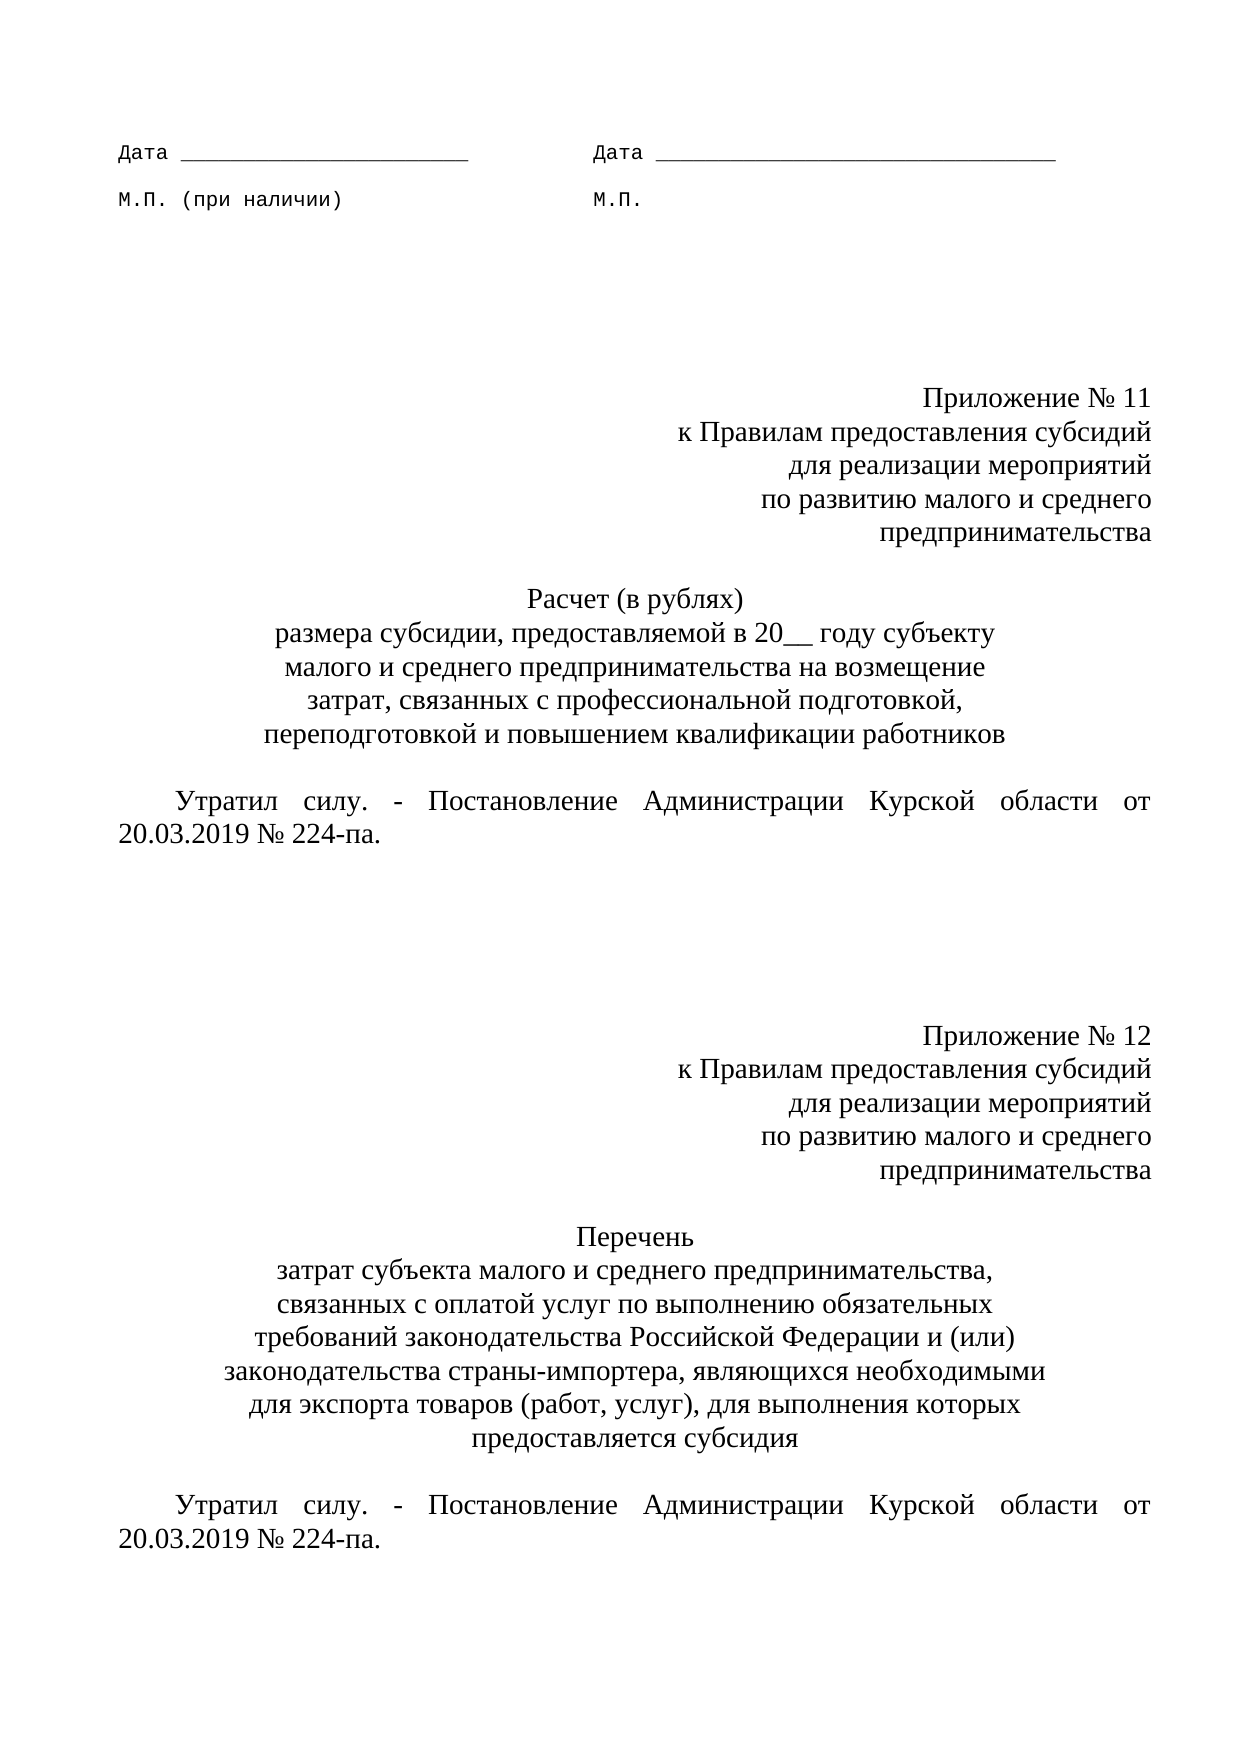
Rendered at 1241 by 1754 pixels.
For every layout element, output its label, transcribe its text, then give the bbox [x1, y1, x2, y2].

text к Правилам предоставления субсидий [118, 1051, 1152, 1085]
text размера субсидии, предоставляемой в 20__ году субъекту [118, 615, 1152, 649]
text для реализации мероприятий [118, 447, 1152, 481]
text переподготовкой и повышением квалификации работников [118, 716, 1152, 749]
text Расчет (в рублях) [118, 582, 1152, 615]
text предпринимательства [118, 1152, 1152, 1185]
title затрат субъекта малого и среднего предпринимательства, [118, 1252, 1152, 1286]
text малого и среднего предпринимательства на возмещение [118, 649, 1152, 682]
text Утратил силу. - Постановление Администрации Курской области от 20.03.2019 № 224-па. [118, 1487, 1152, 1554]
title Перечень [118, 1219, 1152, 1252]
title предоставляется субсидия [118, 1420, 1152, 1454]
text для реализации мероприятий [118, 1085, 1152, 1118]
text М.П. (при наличии) М.П. [118, 189, 1152, 213]
text Утратил силу. - Постановление Администрации Курской области от 20.03.2019 № 224-па. [118, 783, 1152, 850]
text по развитию малого и среднего [118, 1118, 1152, 1152]
text предпринимательства [118, 514, 1152, 548]
title для экспорта товаров (работ, услуг), для выполнения которых [118, 1387, 1152, 1420]
title требований законодательства Российской Федерации и (или) [118, 1319, 1152, 1353]
text к Правилам предоставления субсидий [118, 414, 1152, 447]
text Приложение № 12 [118, 1018, 1152, 1051]
title связанных с оплатой услуг по выполнению обязательных [118, 1286, 1152, 1319]
text затрат, связанных с профессиональной подготовкой, [118, 682, 1152, 716]
text Приложение № 11 [118, 380, 1152, 414]
text Дата _______________________ Дата ________________________________ [118, 142, 1152, 165]
text по развитию малого и среднего [118, 481, 1152, 514]
title законодательства страны-импортера, являющихся необходимыми [118, 1353, 1152, 1387]
